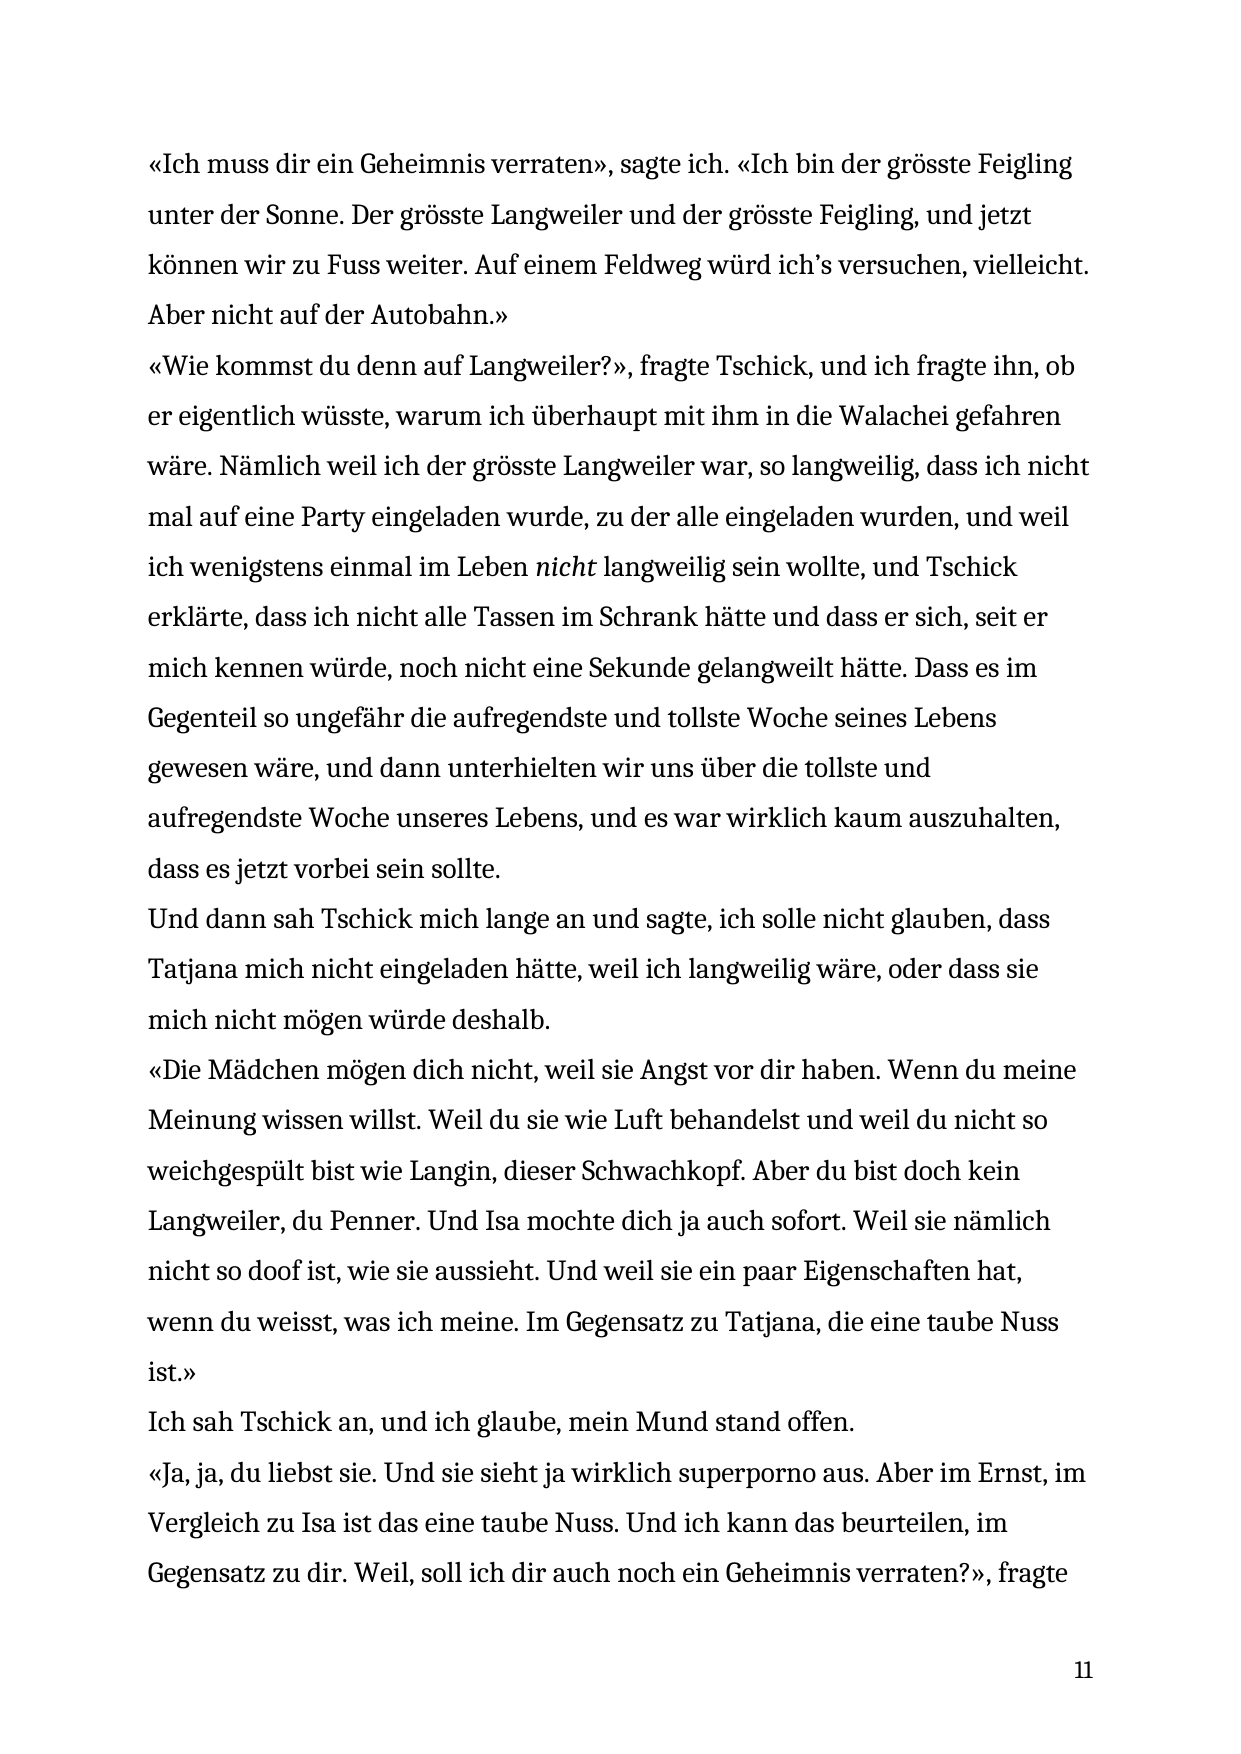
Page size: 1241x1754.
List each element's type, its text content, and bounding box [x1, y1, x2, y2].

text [148, 1456, 1093, 1590]
text «Ich muss dir ein Geheimnis verraten», sagte ich. «Ich bin der grösste Feigling unter der Sonne. Der grösste Langweiler und der grösste Feigling, und jetzt können wir zu Fuss weiter. Auf einem Feldweg würd ich’s versuchen, vielleicht. Aber nicht auf der Autobahn.» [148, 148, 1093, 332]
text Und dann sah Tschick mich lange an und sagte, ich solle nicht glauben, dass Tatjana mich nicht eingeladen hätte, weil ich langweilig wäre, oder dass sie mich nicht mögen würde deshalb. [148, 902, 1093, 1036]
text «Wie kommst du denn auf Langweiler?», fragte Tschick, und ich fragte ihn, ob er eigentlich wüsste, warum ich überhaupt mit ihm in die Walachei gefahren wäre. Nämlich weil ich der grösste Langweiler war, so langweilig, dass ich nicht mal auf eine Party eingeladen wurde, zu der alle eingeladen wurden, und weil ich wenigstens einmal im Leben nicht langweilig sein wollte, und Tschick erklärte, dass ich nicht alle Tassen im Schrank hätte und dass er sich, seit er mich kennen würde, noch nicht eine Sekunde gelangweilt hätte. Dass es im Gegenteil so ungefähr die aufregendste und tollste Woche seines Lebens gewesen wäre, und dann unterhielten wir uns über die tollste und aufregendste Woche unseres Lebens, und es war wirklich kaum auszuhalten, dass es jetzt vorbei sein sollte. [148, 349, 1093, 886]
text «Die Mädchen mögen dich nicht, weil sie Angst vor dir haben. Wenn du meine Meinung wissen willst. Weil du sie wie Luft behandelst und weil du nicht so weichgespült bist wie Langin, dieser Schwachkopf. Aber du bist doch kein Langweiler, du Penner. Und Isa mochte dich ja auch sofort. Weil sie nämlich nicht so doof ist, wie sie aussieht. Und weil sie ein paar Eigenschaften hat, wenn du weisst, was ich meine. Im Gegensatz zu Tatjana, die eine taube Nuss ist.» [148, 1053, 1093, 1389]
text Ich sah Tschick an, und ich glaube, mein Mund stand offen. [148, 1405, 1093, 1439]
